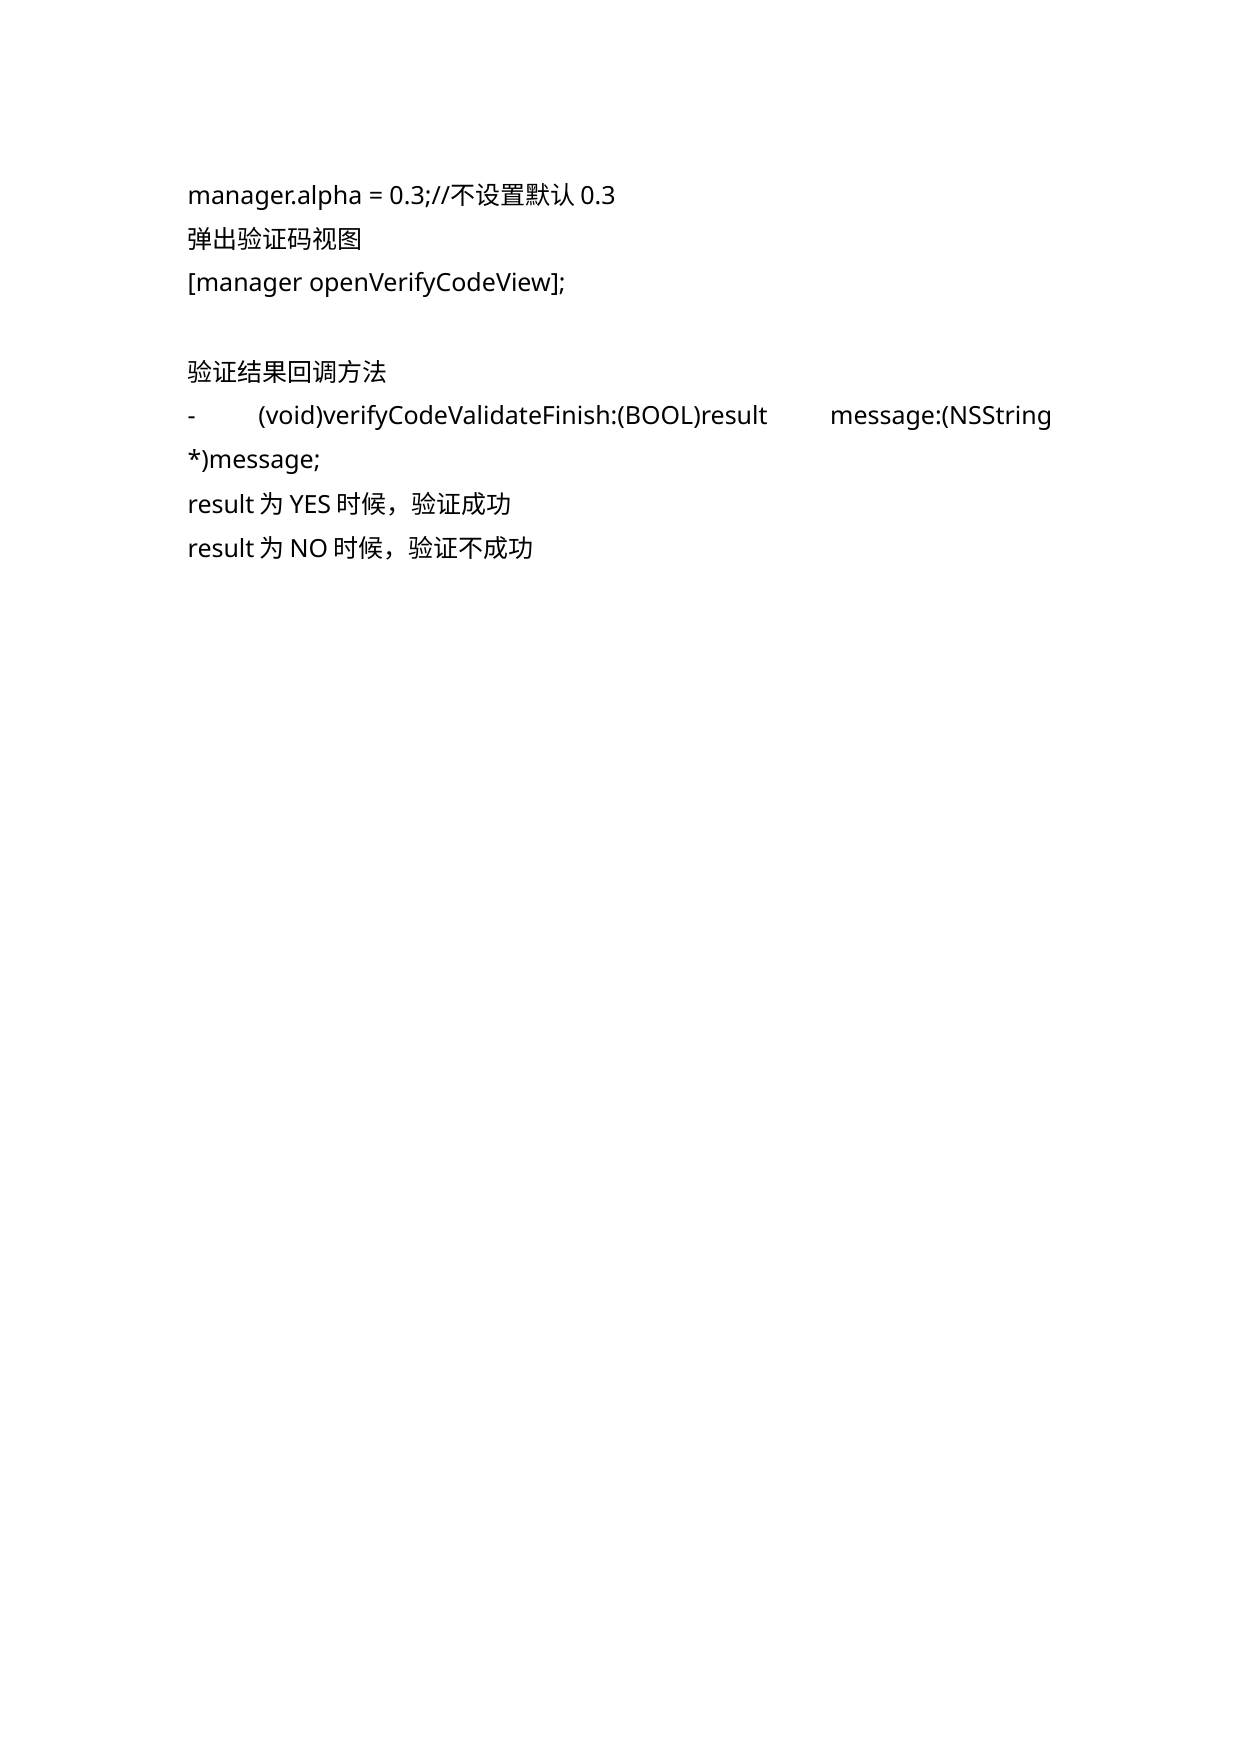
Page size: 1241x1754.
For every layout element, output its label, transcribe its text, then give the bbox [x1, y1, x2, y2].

text manager.alpha = 0.3;//不设置默认0.3 [187, 172, 1053, 216]
text result为YES时候，验证成功 [187, 480, 1053, 524]
text - (void)verifyCodeValidateFinish:(BOOL)result message:(NSString *)message; [187, 392, 1053, 480]
text [manager openVerifyCodeView]; [187, 260, 1053, 304]
text 验证结果回调方法 [187, 348, 1053, 392]
text result为NO时候，验证不成功 [187, 524, 1053, 568]
text 弹出验证码视图 [187, 216, 1053, 260]
